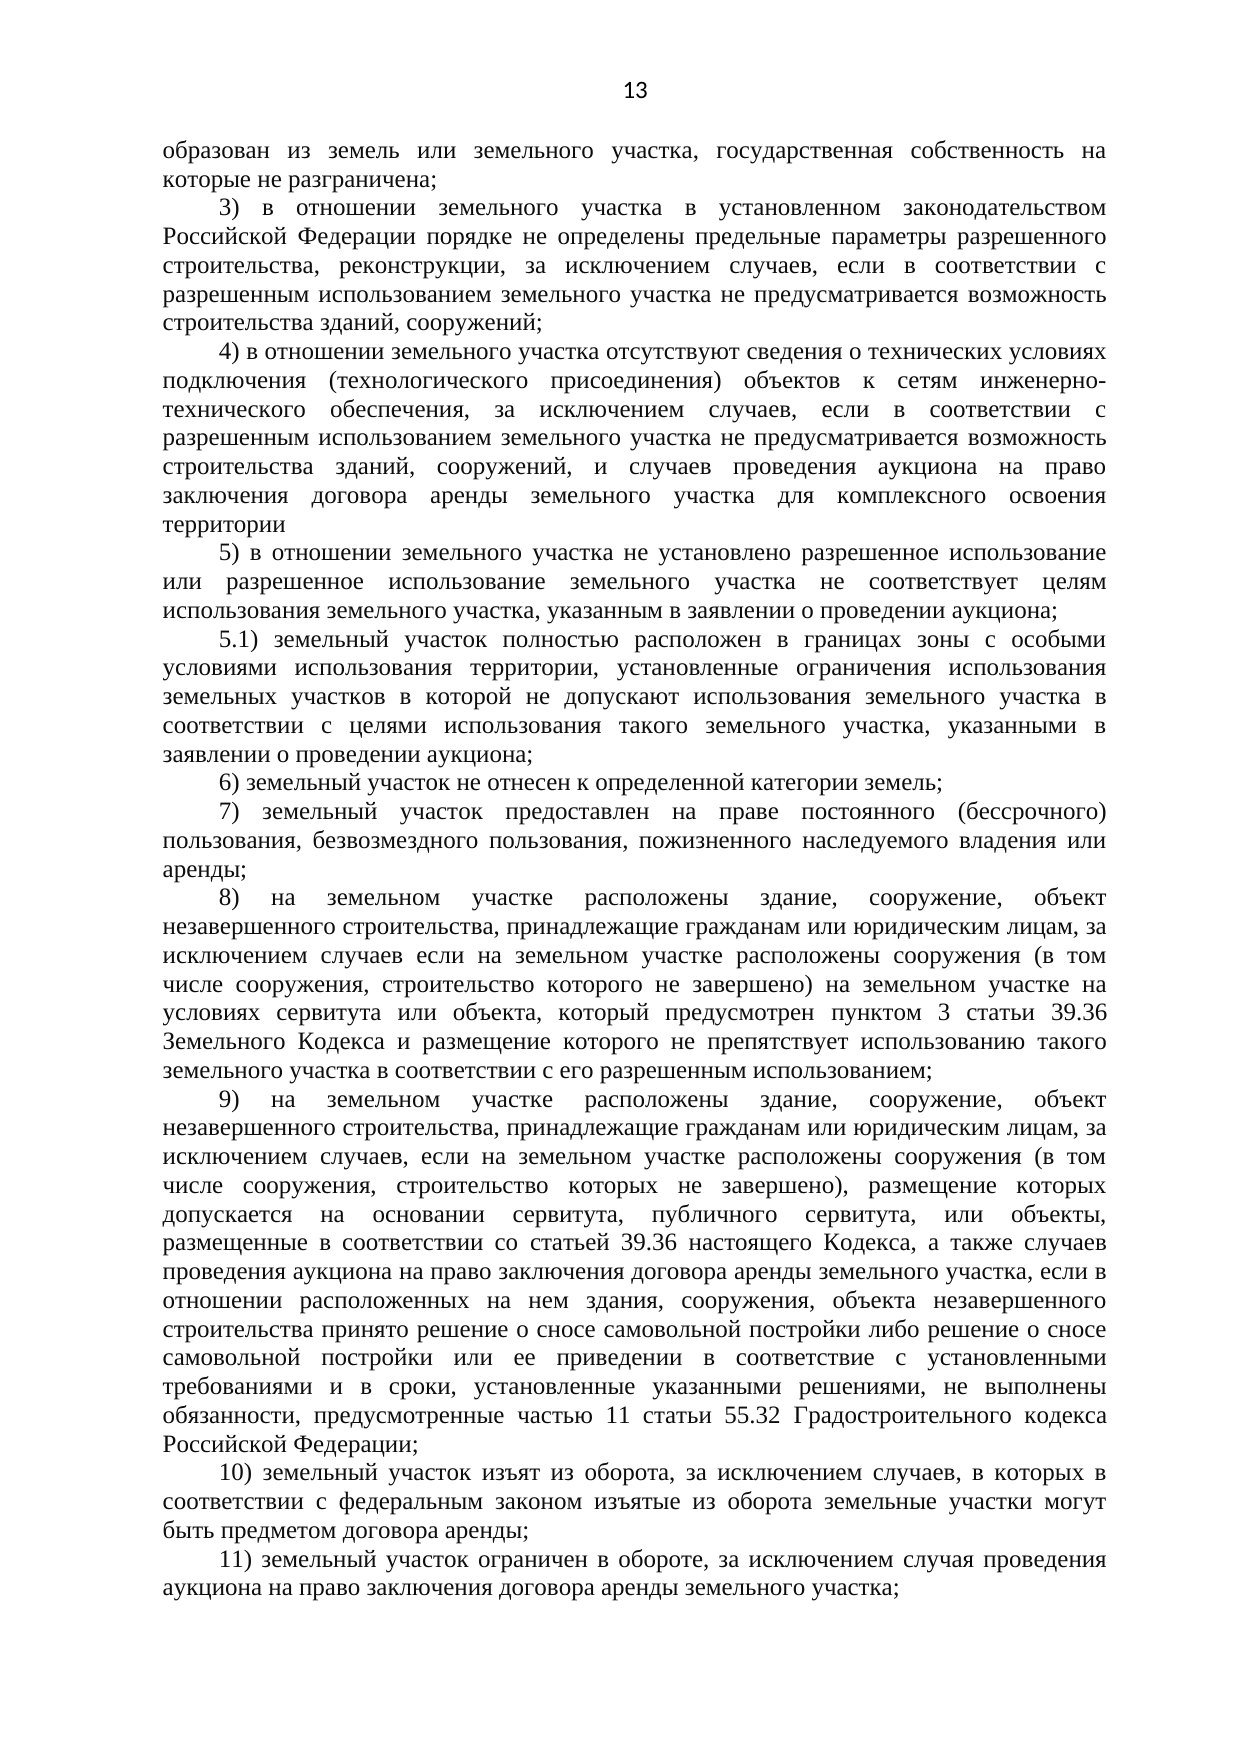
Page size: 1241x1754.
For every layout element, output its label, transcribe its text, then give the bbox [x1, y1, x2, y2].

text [162, 135, 1107, 192]
text 7) земельный участок предоставлен на праве постоянного (бессрочного) пользования, безвозмездного пользования, пожизненного наследуемого владения или аренды; [162, 796, 1107, 882]
text 9) на земельном участке расположены здание, сооружение, объект незавершенного строительства, принадлежащие гражданам или юридическим лицам, за исключением случаев, если на земельном участке расположены сооружения (в том числе сооружения, строительство которых не завершено), размещение которых допускается на основании сервитута, публичного сервитута, или объекты, размещенные в соответствии со статьей 39.36 настоящего Кодекса, а также случаев проведения аукциона на право заключения договора аренды земельного участка, если в отношении расположенных на нем здания, сооружения, объекта незавершенного строительства принято решение о сносе самовольной постройки либо решение о сносе самовольной постройки или ее приведении в соответствие с установленными требованиями и в сроки, установленные указанными решениями, не выполнены обязанности, предусмотренные частью 11 статьи 55.32 Градостроительного кодекса Российской Федерации; [162, 1084, 1107, 1457]
text 8) на земельном участке расположены здание, сооружение, объект незавершенного строительства, принадлежащие гражданам или юридическим лицам, за исключением случаев если на земельном участке расположены сооружения (в том числе сооружения, строительство которого не завершено) на земельном участке на условиях сервитута или объекта, который предусмотрен пунктом 3 статьи 39.36 Земельного Кодекса и размещение которого не препятствует использованию такого земельного участка в соответствии с его разрешенным использованием; [162, 882, 1107, 1084]
text 3) в отношении земельного участка в установленном законодательством Российской Федерации порядке не определены предельные параметры разрешенного строительства, реконструкции, за исключением случаев, если в соответствии с разрешенным использованием земельного участка не предусматривается возможность строительства зданий, сооружений; [162, 192, 1107, 336]
text 6) земельный участок не отнесен к определенной категории земель; [162, 767, 1107, 796]
text 5) в отношении земельного участка не установлено разрешенное использование или разрешенное использование земельного участка не соответствует целям использования земельного участка, указанным в заявлении о проведении аукциона; [162, 537, 1107, 624]
text 11) земельный участок ограничен в обороте, за исключением случая проведения аукциона на право заключения договора аренды земельного участка; [162, 1544, 1107, 1601]
text 10) земельный участок изъят из оборота, за исключением случаев, в которых в соответствии с федеральным законом изъятые из оборота земельные участки могут быть предметом договора аренды; [162, 1457, 1107, 1544]
text 4) в отношении земельного участка отсутствуют сведения о технических условиях подключения (технологического присоединения) объектов к сетям инженерно-технического обеспечения, за исключением случаев, если в соответствии с разрешенным использованием земельного участка не предусматривается возможность строительства зданий, сооружений, и случаев проведения аукциона на право заключения договора аренды земельного участка для комплексного освоения территории [162, 336, 1107, 537]
text 5.1) земельный участок полностью расположен в границах зоны с особыми условиями использования территории, установленные ограничения использования земельных участков в которой не допускают использования земельного участка в соответствии с целями использования такого земельного участка, указанными в заявлении о проведении аукциона; [162, 624, 1107, 767]
